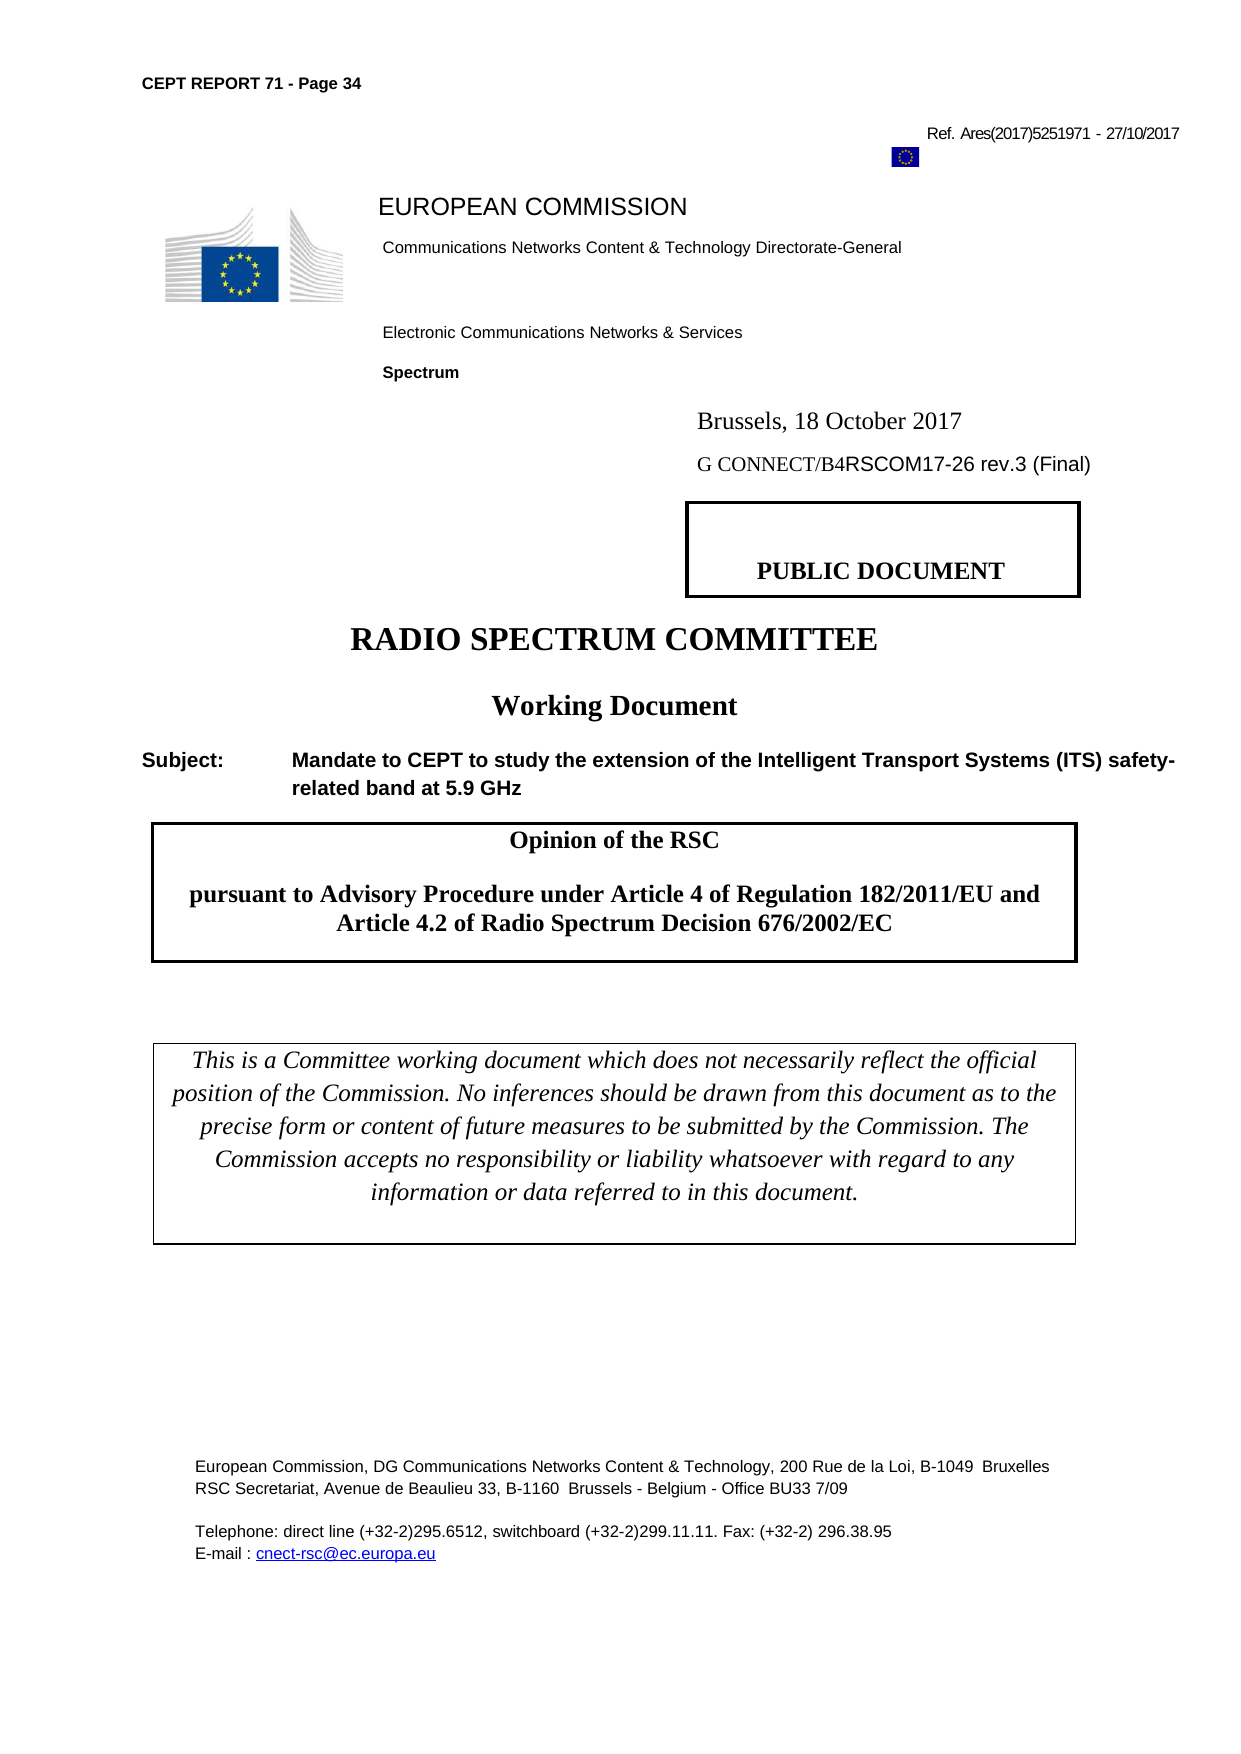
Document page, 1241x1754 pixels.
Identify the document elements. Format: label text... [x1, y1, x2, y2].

text Telephone: direct line (+32-2)295.6512, switchboard (+32-2)299.11.11. Fax: (+32-2) 296.38.95 E-mail : cnect-rsc@ec.europa.eu [195, 1522, 893, 1563]
text Brussels, 18 October 2017 [697, 406, 1186, 435]
text EUROPEAN COMMISSION [378, 192, 918, 221]
text Communications Networks Content & Technology Directorate-General [382, 237, 918, 257]
picture [165, 207, 343, 302]
text Working Document [348, 688, 881, 722]
text Spectrum [382, 363, 918, 382]
text Ref. Ares(2017)5251971 - 27/10/2017 [927, 124, 1186, 143]
text Electronic Communications Networks & Services [382, 323, 918, 342]
text G CONNECT/B4RSCOM17-26 rev.3 (Final) [697, 451, 1186, 476]
text Subject: Mandate to CEPT to study the extension of the Intelligent Transport Systems (ITS) safety-related band at 5.9 GHz [142, 748, 1186, 799]
picture [891, 147, 920, 167]
text European Commission, DG Communications Networks Content & Technology, 200 Rue de la Loi, B-1049 Bruxelles RSC Secretariat, Avenue de Beaulieu 33, B-1160 Brussels - Belgium - Office BU33 7/09 [195, 1457, 1051, 1498]
text RADIO SPECTRUM COMMITTEE [348, 619, 881, 658]
